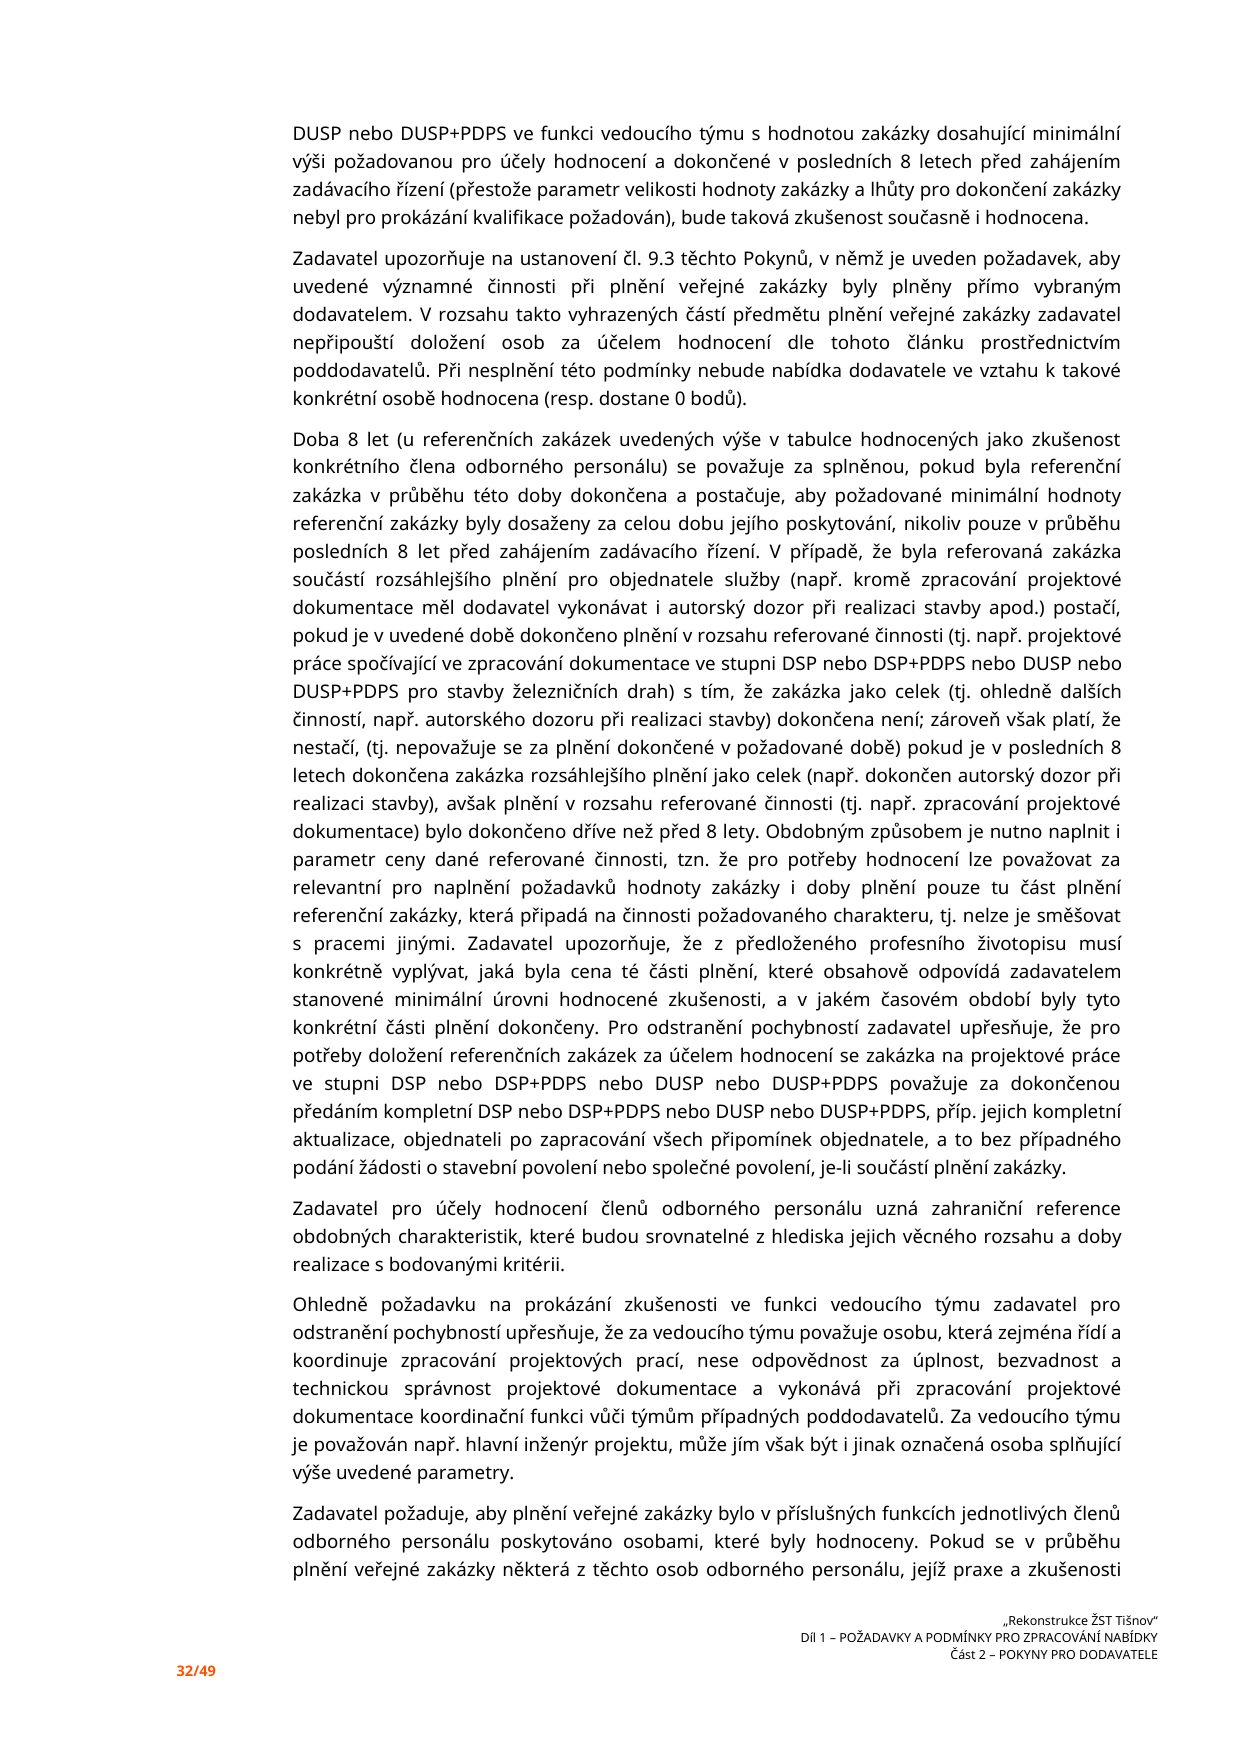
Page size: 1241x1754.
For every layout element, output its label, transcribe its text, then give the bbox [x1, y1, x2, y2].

list Ohledně požadavku na prokázání zkušenosti ve funkci vedoucího týmu zadavatel pro odstranění pochybností upřesňuje, že za vedoucího týmu považuje osobu, která zejména řídí a koordinuje zpracování projektových prací, nese odpovědnost za úplnost, bezvadnost a technickou správnost projektové dokumentace a vykonává při zpracování projektové dokumentace koordinační funkci vůči týmům případných poddodavatelů. Za vedoucího týmu je považován např. hlavní inženýr projektu, může jím však být i jinak označená osoba splňující výše uvedené parametry. [292, 1291, 1122, 1485]
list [292, 1500, 1122, 1582]
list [292, 121, 1122, 230]
list Doba 8 let (u referenčních zakázek uvedených výše v tabulce hodnocených jako zkušenost konkrétního člena odborného personálu) se považuje za splněnou, pokud byla referenční zakázka v průběhu této doby dokončena a postačuje, aby požadované minimální hodnoty referenční zakázky byly dosaženy za celou dobu jejího poskytování, nikoliv pouze v průběhu posledních 8 let před zahájením zadávacího řízení. V případě, že byla referovaná zakázka součástí rozsáhlejšího plnění pro objednatele služby (např. kromě zpracování projektové dokumentace měl dodavatel vykonávat i autorský dozor při realizaci stavby apod.) postačí, pokud je v uvedené době dokončeno plnění v rozsahu referované činnosti (tj. např. projektové práce spočívající ve zpracování dokumentace ve stupni DSP nebo DSP+PDPS nebo DUSP nebo DUSP+PDPS pro stavby železničních drah) s tím, že zakázka jako celek (tj. ohledně dalších činností, např. autorského dozoru při realizaci stavby) dokončena není; zároveň však platí, že nestačí, (tj. nepovažuje se za plnění dokončené v požadované době) pokud je v posledních 8 letech dokončena zakázka rozsáhlejšího plnění jako celek (např. dokončen autorský dozor při realizaci stavby), avšak plnění v rozsahu referované činnosti (tj. např. zpracování projektové dokumentace) bylo dokončeno dříve než před 8 lety. Obdobným způsobem je nutno naplnit i parametr ceny dané referované činnosti, tzn. že pro potřeby hodnocení lze považovat za relevantní pro naplnění požadavků hodnoty zakázky i doby plnění pouze tu část plnění referenční zakázky, která připadá na činnosti požadovaného charakteru, tj. nelze je směšovat s pracemi jinými. Zadavatel upozorňuje, že z předloženého profesního životopisu musí konkrétně vyplývat, jaká byla cena té části plnění, které obsahově odpovídá zadavatelem stanovené minimální úrovni hodnocené zkušenosti, a v jakém časovém období byly tyto konkrétní části plnění dokončeny. Pro odstranění pochybností zadavatel upřesňuje, že pro potřeby doložení referenčních zakázek za účelem hodnocení se zakázka na projektové práce ve stupni DSP nebo DSP+PDPS nebo DUSP nebo DUSP+PDPS považuje za dokončenou předáním kompletní DSP nebo DSP+PDPS nebo DUSP nebo DUSP+PDPS, příp. jejich kompletní aktualizace, objednateli po zapracování všech připomínek objednatele, a to bez případného podání žádosti o stavební povolení nebo společné povolení, je-li součástí plnění zakázky. [292, 426, 1122, 1180]
list Zadavatel upozorňuje na ustanovení čl. 9.3 těchto Pokynů, v němž je uveden požadavek, aby uvedené významné činnosti při plnění veřejné zakázky byly plněny přímo vybraným dodavatelem. V rozsahu takto vyhrazených částí předmětu plnění veřejné zakázky zadavatel nepřipouští doložení osob za účelem hodnocení dle tohoto článku prostřednictvím poddodavatelů. Při nesplnění této podmínky nebude nabídka dodavatele ve vztahu k takové konkrétní osobě hodnocena (resp. dostane 0 bodů). [292, 245, 1122, 411]
list Zadavatel pro účely hodnocení členů odborného personálu uzná zahraniční reference obdobných charakteristik, které budou srovnatelné z hlediska jejich věcného rozsahu a doby realizace s bodovanými kritérii. [292, 1195, 1122, 1276]
